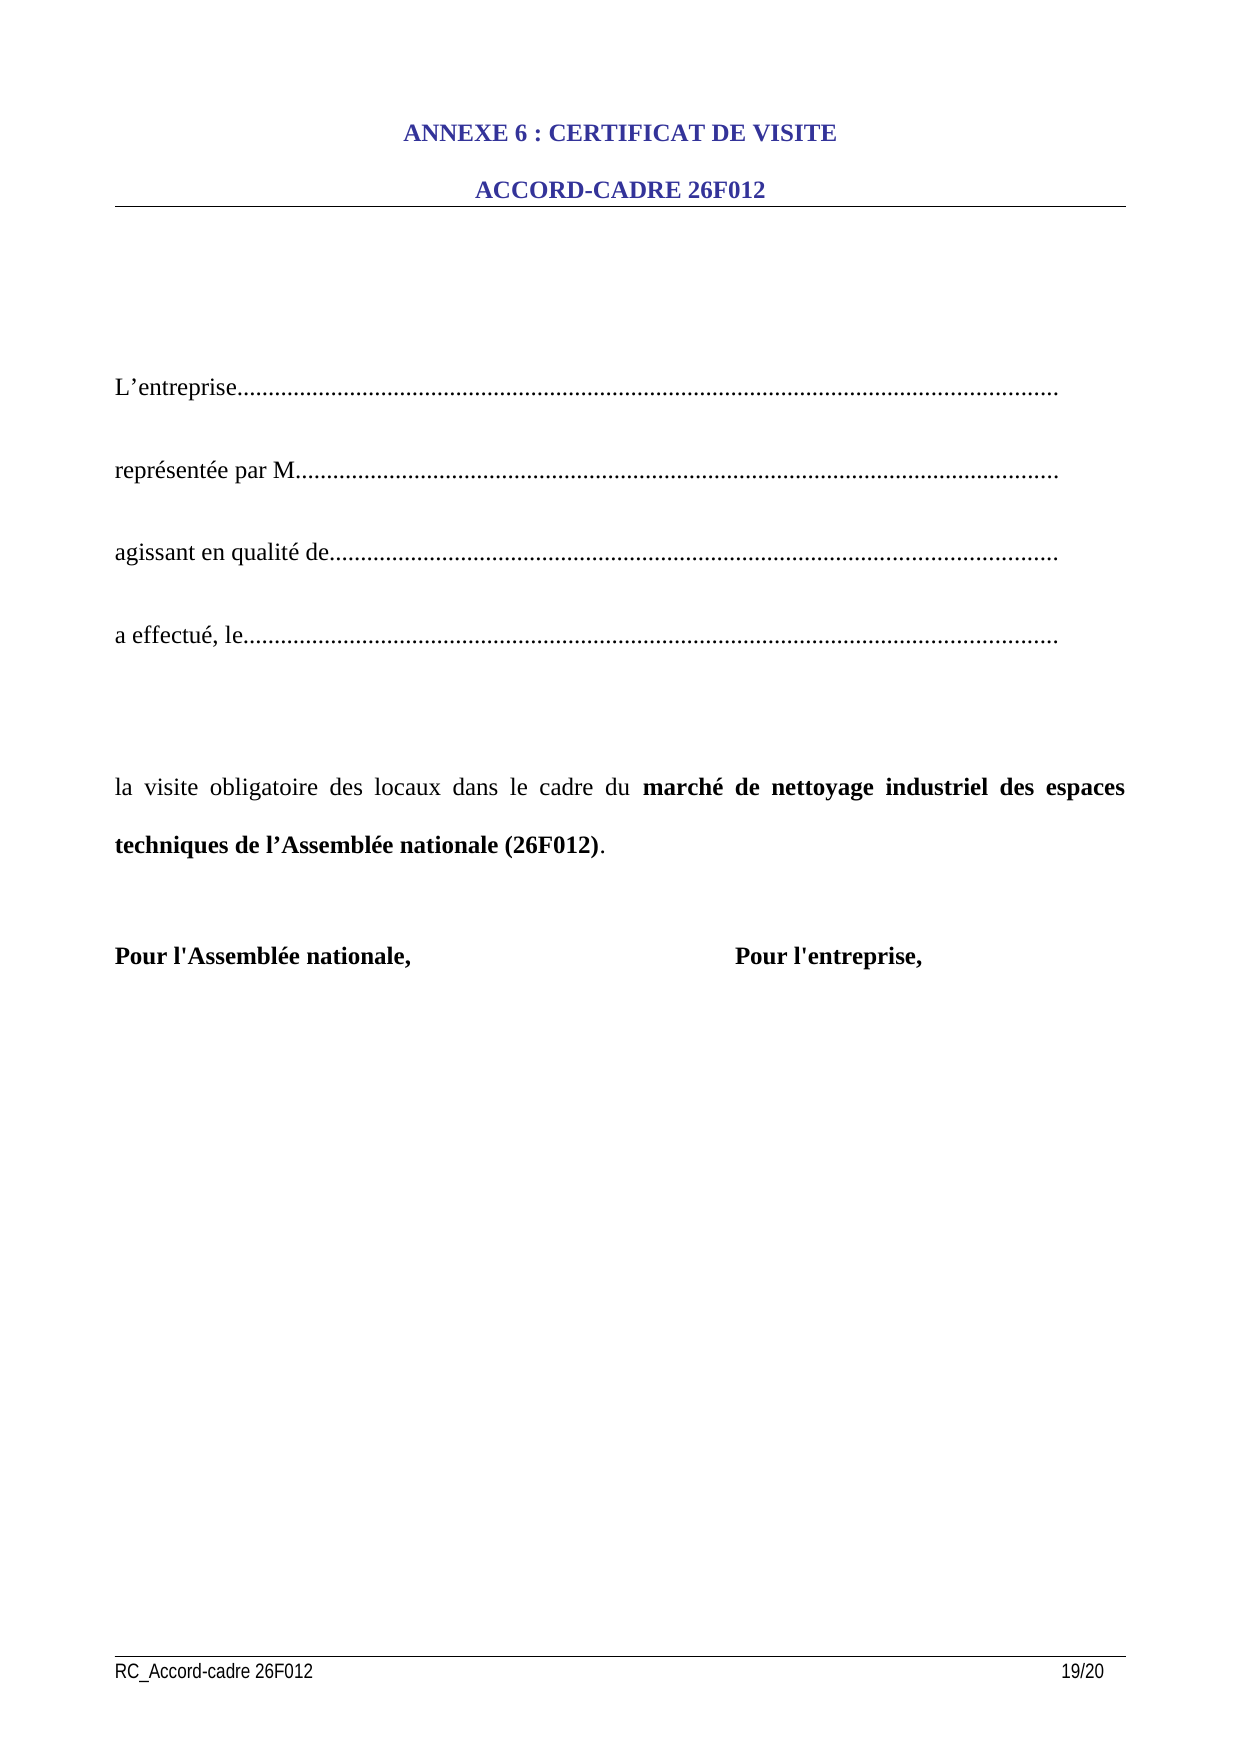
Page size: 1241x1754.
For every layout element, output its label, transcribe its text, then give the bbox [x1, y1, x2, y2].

text L’entreprise [114, 372, 1126, 401]
text agissant en qualité de [114, 537, 1126, 566]
text ANNEXE 6 : CERTIFICAT DE VISITE [114, 118, 1126, 147]
text la visite obligatoire des locaux dans le cadre du marché de nettoyage industriel des espaces techniques de l’Assemblée nationale (26F012). [114, 772, 1126, 859]
text a effectué, le [114, 620, 1126, 649]
text représentée par M. [114, 455, 1126, 484]
text Pour l'Assemblée nationale, Pour l'entreprise, [114, 941, 1126, 970]
text ACCORD-CADRE 26F012 [114, 176, 1126, 207]
